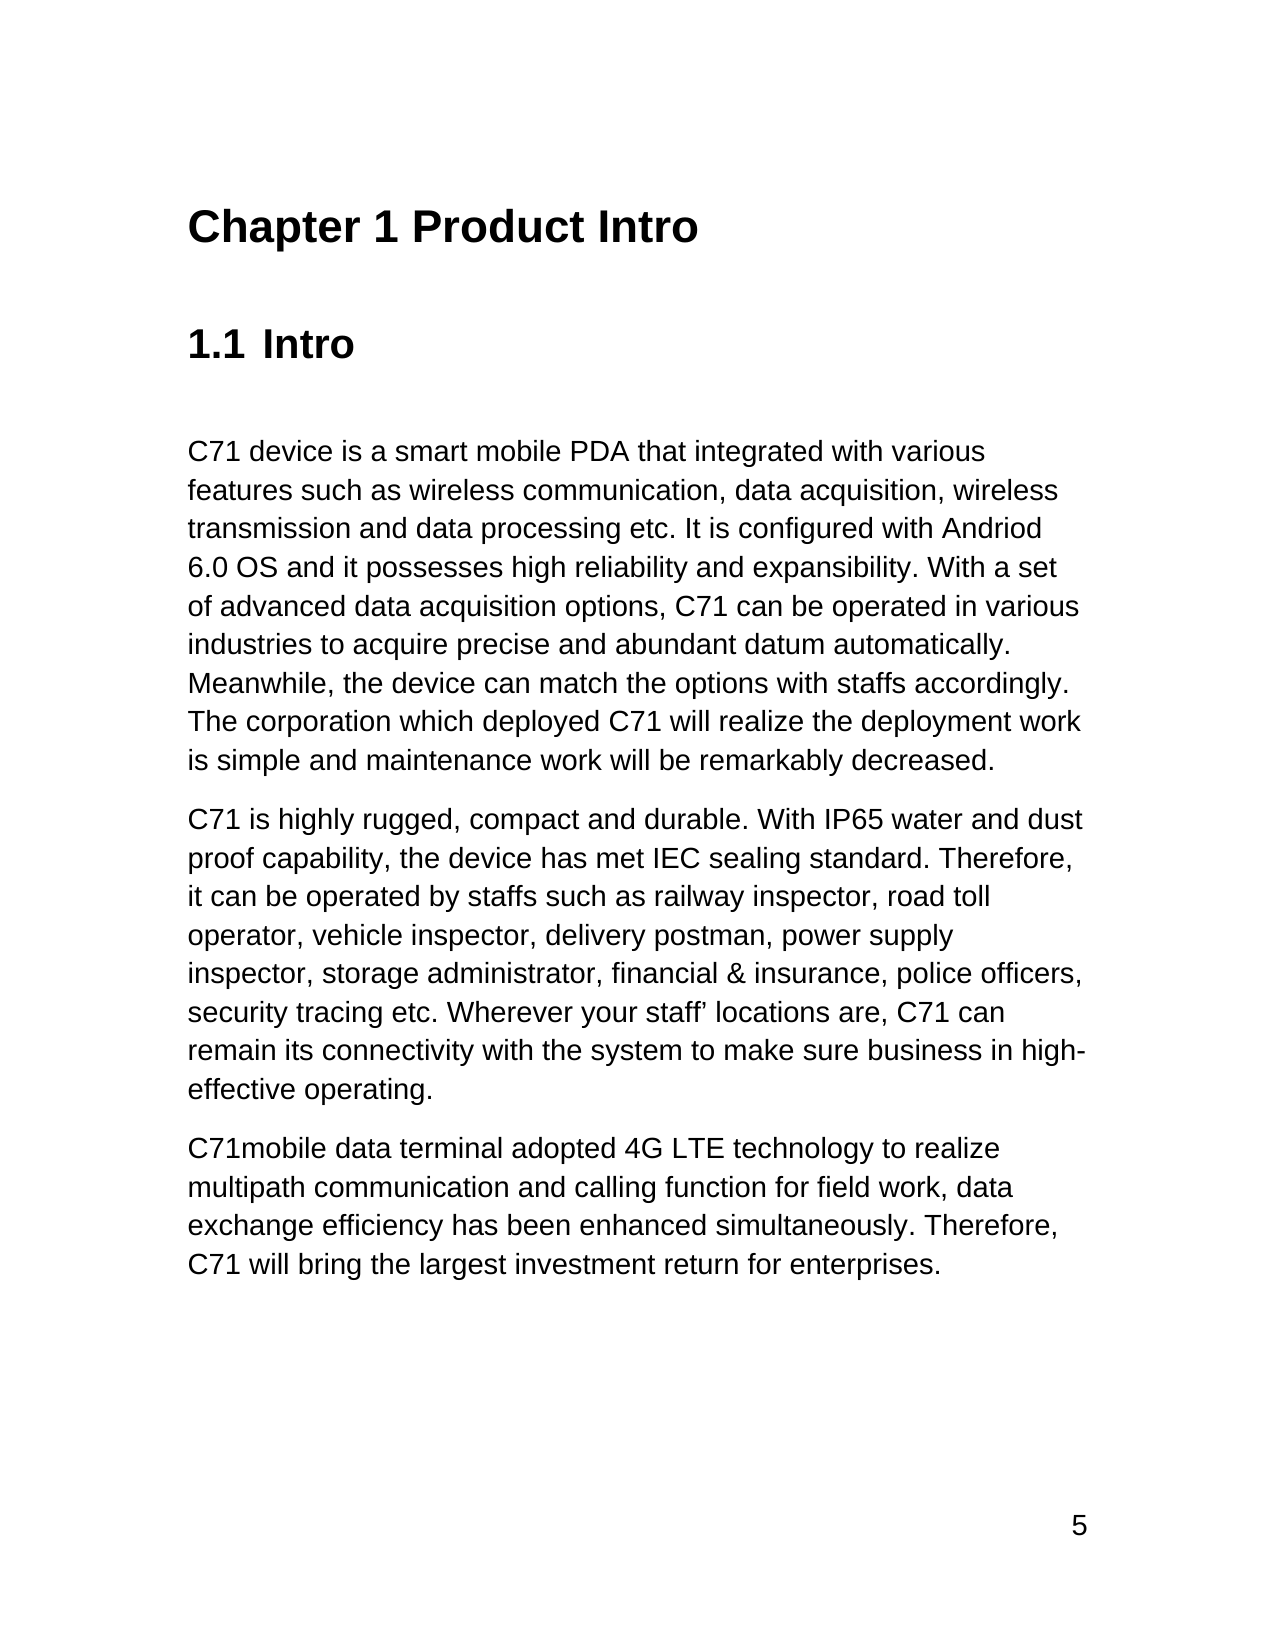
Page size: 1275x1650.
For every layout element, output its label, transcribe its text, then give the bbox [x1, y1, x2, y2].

text C71mobile data terminal adopted 4G LTE technology to realize multipath communication and calling function for field work, data exchange efficiency has been enhanced simultaneously. Therefore, C71 will bring the largest investment return for enterprises. [187, 1131, 1087, 1280]
text C71 device is a smart mobile PDA that integrated with various features such as wireless communication, data acquisition, wireless transmission and data processing etc. It is configured with Andriod 6.0 OS and it possesses high reliability and expansibility. With a set of advanced data acquisition options, C71 can be operated in various industries to acquire precise and abundant datum automatically. Meanwhile, the device can match the options with staffs accordingly. The corporation which deployed C71 will realize the deployment work is simple and maintenance work will be remarkably decreased. [187, 434, 1087, 776]
subtitle Chapter 1 Product Intro [187, 200, 1087, 253]
subtitle Intro [187, 320, 1087, 368]
text C71 is highly rugged, compact and durable. With IP65 water and dust proof capability, the device has met IEC sealing standard. Therefore, it can be operated by staffs such as railway inspector, road toll operator, vehicle inspector, delivery postman, power supply inspector, storage administrator, financial & insurance, police officers, security tracing etc. Wherever your staff’ locations are, C71 can remain its connectivity with the system to make sure business in high-effective operating. [187, 802, 1087, 1105]
